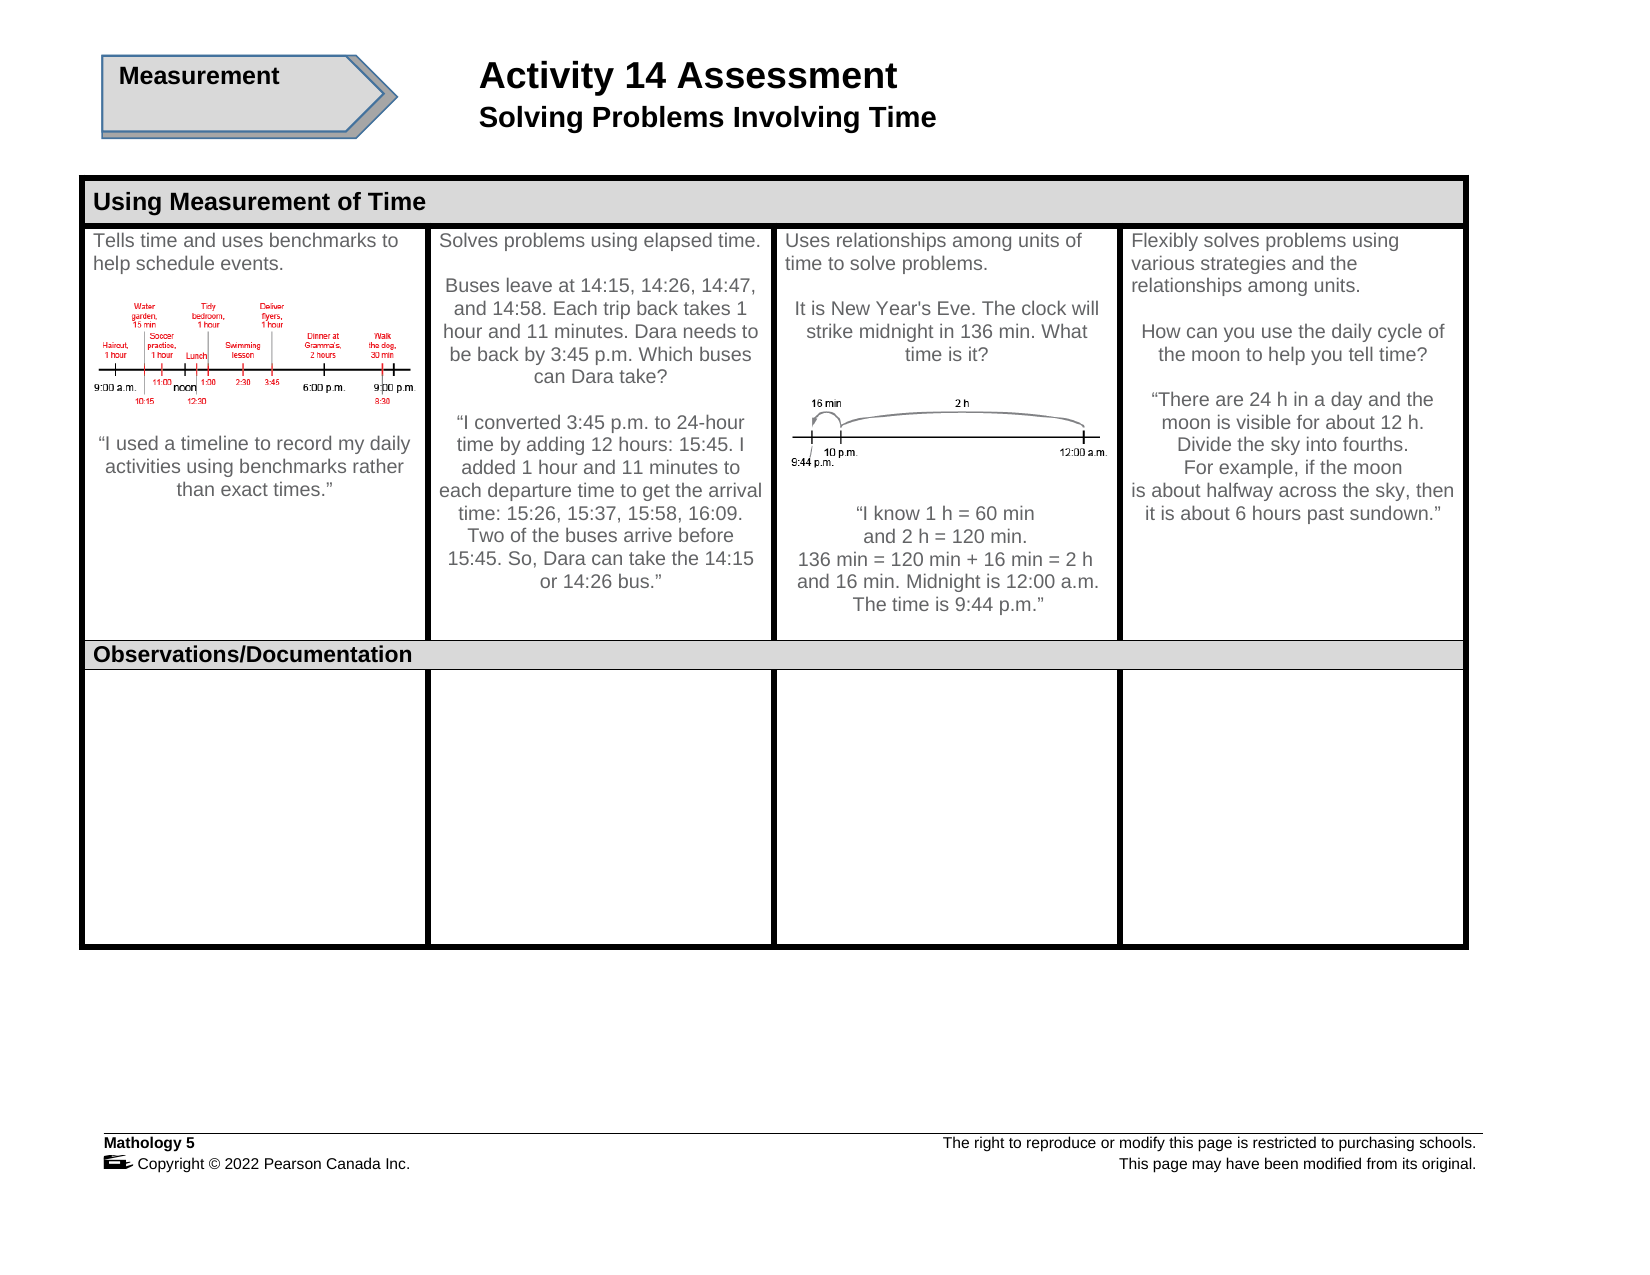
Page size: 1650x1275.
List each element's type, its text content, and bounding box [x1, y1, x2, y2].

table_header Using Measurement of Time [85, 181, 1463, 223]
table_cell Solves problems using elapsed time. Buses leave at 14:15, 14:26, 14:47, and 14:58. Each trip back takes 1 hour and 11 minutes. Dara needs to be back by 3:45 p.m. Which buses can Dara take? “I converted 3:45 p.m. to 24-hour time by adding 12 hours: 15:45. I added 1 hour and 11 minutes to each departure time to get the arrival time: 15:26, 15:37, 15:58, 16:09. Two of the buses arrive before 15:45. So, Dara can take the 14:15 or 14:26 bus.” [431, 229, 771, 640]
table_cell [777, 670, 1117, 943]
picture [785, 387, 1108, 480]
table_cell [85, 670, 425, 943]
table_cell [1123, 670, 1463, 943]
table_cell Observations/Documentation [85, 641, 1463, 669]
table_cell [431, 670, 771, 943]
table_cell Uses relationships among units of time to solve problems. It is New Year's Eve. The clock will strike midnight in 136 min. What time is it? “I know 1 h = 60 min and 2 h = 120 min. 136 min = 120 min + 16 min = 2 h and 16 min. Midnight is 12:00 a.m. The time is 9:44 p.m.” [777, 229, 1117, 640]
picture [92, 297, 416, 410]
table_cell Tells time and uses benchmarks to help schedule events. “I used a timeline to record my daily activities using benchmarks rather than exact times.” [85, 229, 425, 640]
table_cell Flexibly solves problems using various strategies and the relationships among units. How can you use the daily cycle of the moon to help you tell time? “There are 24 h in a day and the moon is visible for about 12 h. Divide the sky into fourths. For example, if the moon is about halfway across the sky, then it is about 6 hours past sundown.” [1123, 229, 1463, 640]
picture [103, 1155, 134, 1169]
